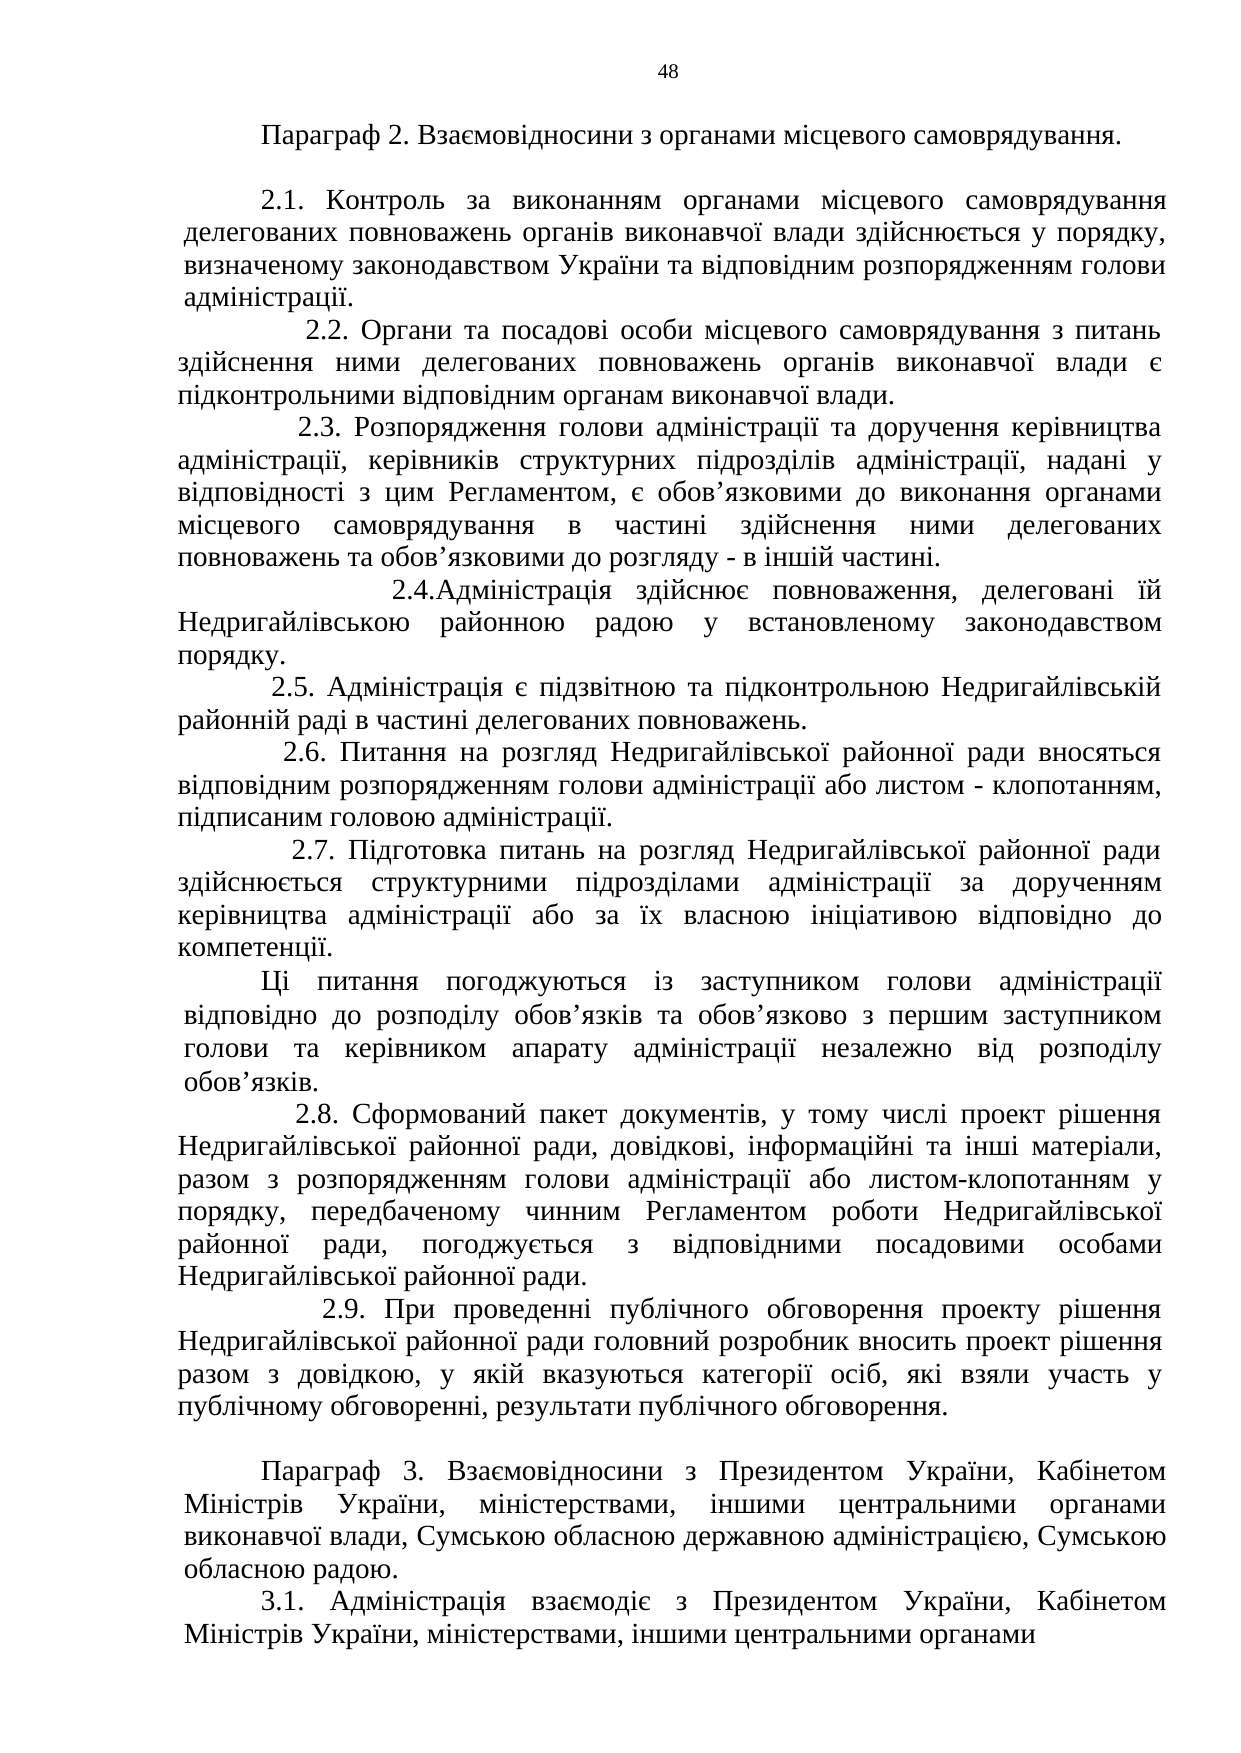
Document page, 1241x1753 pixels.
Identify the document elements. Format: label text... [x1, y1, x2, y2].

list 3.1. Адміністрація взаємодіє з Президентом України, Кабінетом Міністрів України, міністерствами, іншими центральними органами [183, 1585, 1167, 1650]
list Параграф 3. Взаємовідносини з Президентом України, Кабінетом Міністрів України, міністерствами, іншими центральними органами виконавчої влади, Сумською обласною державною адміністрацією, Сумською обласною радою. [183, 1455, 1167, 1585]
text 2.3. Розпорядження голови адміністрації та доручення керівництва адміністрації, керівників структурних підрозділів адміністрації, надані у відповідності з цим Регламентом, є обов’язковими до виконання органами місцевого самоврядування в частині здійснення ними делегованих повноважень та обов’язковими до розгляду - в іншій частині. [177, 411, 1163, 573]
text 2.4.Адміністрація здійснює повноваження, делеговані їй Недригайлівською районною радою у встановленому законодавством порядку. [177, 573, 1163, 671]
list 2.1. Контроль за виконанням органами місцевого самоврядування делегованих повноважень органів виконавчої влади здійснюється у порядку, визначеному законодавством України та відповідним розпорядженням голови адміністрації. [183, 183, 1167, 313]
text 2.6. Питання на розгляд Недригайлівської районної ради вносяться відповідним розпорядженням голови адміністрації або листом - клопотанням, підписаним головою адміністрації. [177, 736, 1163, 833]
text 2.8. Сформований пакет документів, у тому числі проект рішення Недригайлівської районної ради, довідкові, інформаційні та інші матеріали, разом з розпорядженням голови адміністрації або листом-клопотанням у порядку, передбаченому чинним Регламентом роботи Недригайлівської районної ради, погоджується з відповідними посадовими особами Недригайлівської районної ради. [177, 1097, 1163, 1292]
text 2.2. Органи та посадові особи місцевого самоврядування з питань здійснення ними делегованих повноважень органів виконавчої влади є підконтрольними відповідним органам виконавчої влади. [177, 313, 1163, 411]
text 2.9. При проведенні публічного обговорення проекту рішення Недригайлівської районної ради головний розробник вносить проект рішення разом з довідкою, у якій вказуються категорії осіб, які взяли участь у публічному обговоренні, результати публічного обговорення. [177, 1292, 1163, 1422]
text 2.5. Адміністрація є підзвітною та підконтрольною Недригайлівській районній раді в частині делегованих повноважень. [177, 671, 1163, 736]
text 2.7. Підготовка питань на розгляд Недригайлівської районної ради здійснюється структурними підрозділами адміністрації за дорученням керівництва адміністрації або за їх власною ініціативою відповідно до компетенції. [177, 833, 1163, 963]
text Ці питання погоджуються із заступником голови адміністрації відповідно до розподілу обов’язків та обов’язково з першим заступником голови та керівником апарату адміністрації незалежно від розподілу обов’язків. [183, 963, 1163, 1097]
list Параграф 2. Взаємовідносини з органами місцевого самоврядування. [183, 118, 1167, 151]
